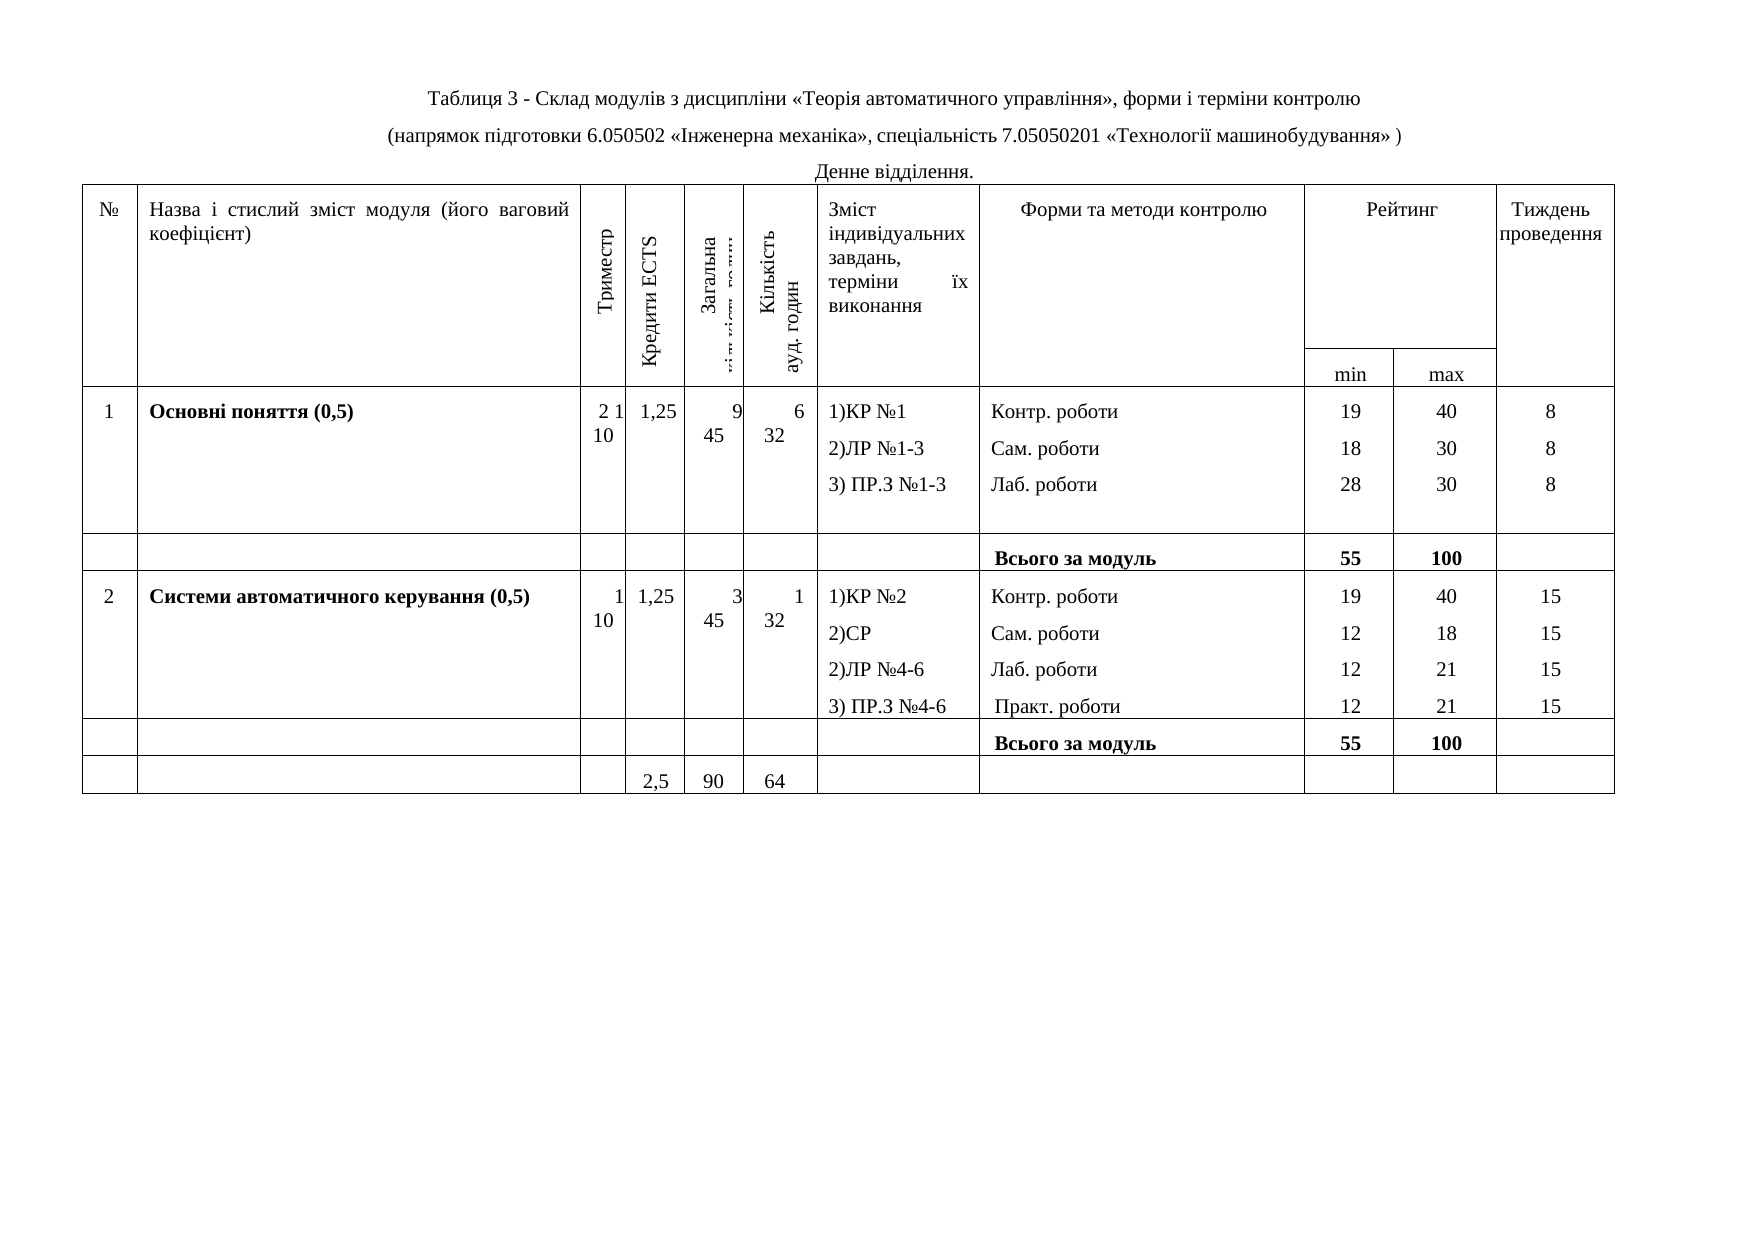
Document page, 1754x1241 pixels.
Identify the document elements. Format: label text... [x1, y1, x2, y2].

table_cell [818, 534, 979, 570]
table_cell 345 [685, 571, 743, 718]
table_cell 100 [1394, 534, 1496, 570]
table_cell 1,25 [626, 571, 684, 718]
table_cell [1497, 534, 1614, 570]
table_cell [744, 534, 817, 570]
table_cell [138, 534, 580, 570]
table_header № [83, 185, 137, 386]
table_cell [626, 719, 684, 755]
table_cell 1)КР №2 2)СР 2)ЛР №4-6 3) ПР.З №4-6 [818, 571, 979, 718]
table_cell 90 [685, 756, 743, 793]
table_cell [1394, 756, 1496, 793]
table_header Загальна кількість годин [685, 185, 743, 386]
table_cell [581, 534, 625, 570]
table_cell Контр. роботи Сам. роботи Лаб. роботи Практ. роботи [980, 571, 1304, 718]
table_header Форми та методи контролю [980, 185, 1304, 386]
table_cell 19 12 12 12 [1305, 571, 1393, 718]
table_cell [744, 719, 817, 755]
text (напрямок підготовки 6.050502 «Інженерна механіка», спеціальність 7.05050201 «Технології машинобудування» ) [94, 123, 1636, 147]
table_cell 19 18 28 [1305, 387, 1393, 533]
table_cell 2 1,25 [626, 387, 684, 533]
table_cell [138, 719, 580, 755]
table_cell [818, 719, 979, 755]
table_cell 8 8 8 [1497, 387, 1614, 533]
table_cell [138, 756, 580, 793]
table_header Кредити ECTS [626, 185, 684, 386]
table_header Зміст індивідуальних завдань, терміни їх виконання [818, 185, 979, 386]
table_cell 2 [83, 571, 137, 718]
table_cell [1497, 756, 1614, 793]
table_cell min [1305, 349, 1393, 386]
table_header Рейтинг [1305, 185, 1496, 348]
table_cell [1497, 719, 1614, 755]
table_header Назва і стислий зміст модуля (його ваговий коефіцієнт) [138, 185, 580, 386]
table_cell 55 [1305, 534, 1393, 570]
table_cell [581, 756, 625, 793]
table_cell Всього за модуль [980, 534, 1304, 570]
table_cell Контр. роботи Сам. роботи Лаб. роботи [980, 387, 1304, 533]
text Денне відділення. [94, 159, 1636, 183]
table_cell 1 [83, 387, 137, 533]
table_cell [83, 534, 137, 570]
table_cell max [1394, 349, 1496, 386]
table_header Тиждень проведення [1497, 185, 1614, 386]
table_cell [1305, 756, 1393, 793]
table_cell 40 18 21 21 [1394, 571, 1496, 718]
table_cell [685, 534, 743, 570]
table_header Кількість ауд. годин [744, 185, 817, 386]
table_cell Всього за модуль [980, 719, 1304, 755]
table_cell 64 [744, 756, 817, 793]
table_cell [83, 756, 137, 793]
table_cell Основні поняття (0,5) [138, 387, 580, 533]
table_cell [581, 719, 625, 755]
table_cell [83, 719, 137, 755]
table_header Триместр [581, 185, 625, 386]
table_cell 110 [581, 571, 625, 718]
table_cell 945 [685, 387, 743, 533]
table_cell 1)КР №1 2)ЛР №1-3 3) ПР.З №1-3 [818, 387, 979, 533]
table_cell 110 [581, 387, 625, 533]
table_cell [980, 756, 1304, 793]
text Таблиця 3 - Склад модулів з дисципліни «Теорія автоматичного управління», форми і терміни контролю [94, 86, 1636, 110]
table_cell Системи автоматичного керування (0,5) [138, 571, 580, 718]
table_cell [685, 719, 743, 755]
table_cell 40 30 30 [1394, 387, 1496, 533]
table_cell 132 [744, 571, 817, 718]
table_cell [626, 534, 684, 570]
table_cell [818, 756, 979, 793]
table_cell 55 [1305, 719, 1393, 755]
table_cell 2,5 [626, 756, 684, 793]
table_cell 15 15 15 15 [1497, 571, 1614, 718]
table_cell 632 [744, 387, 817, 533]
table_cell 100 [1394, 719, 1496, 755]
